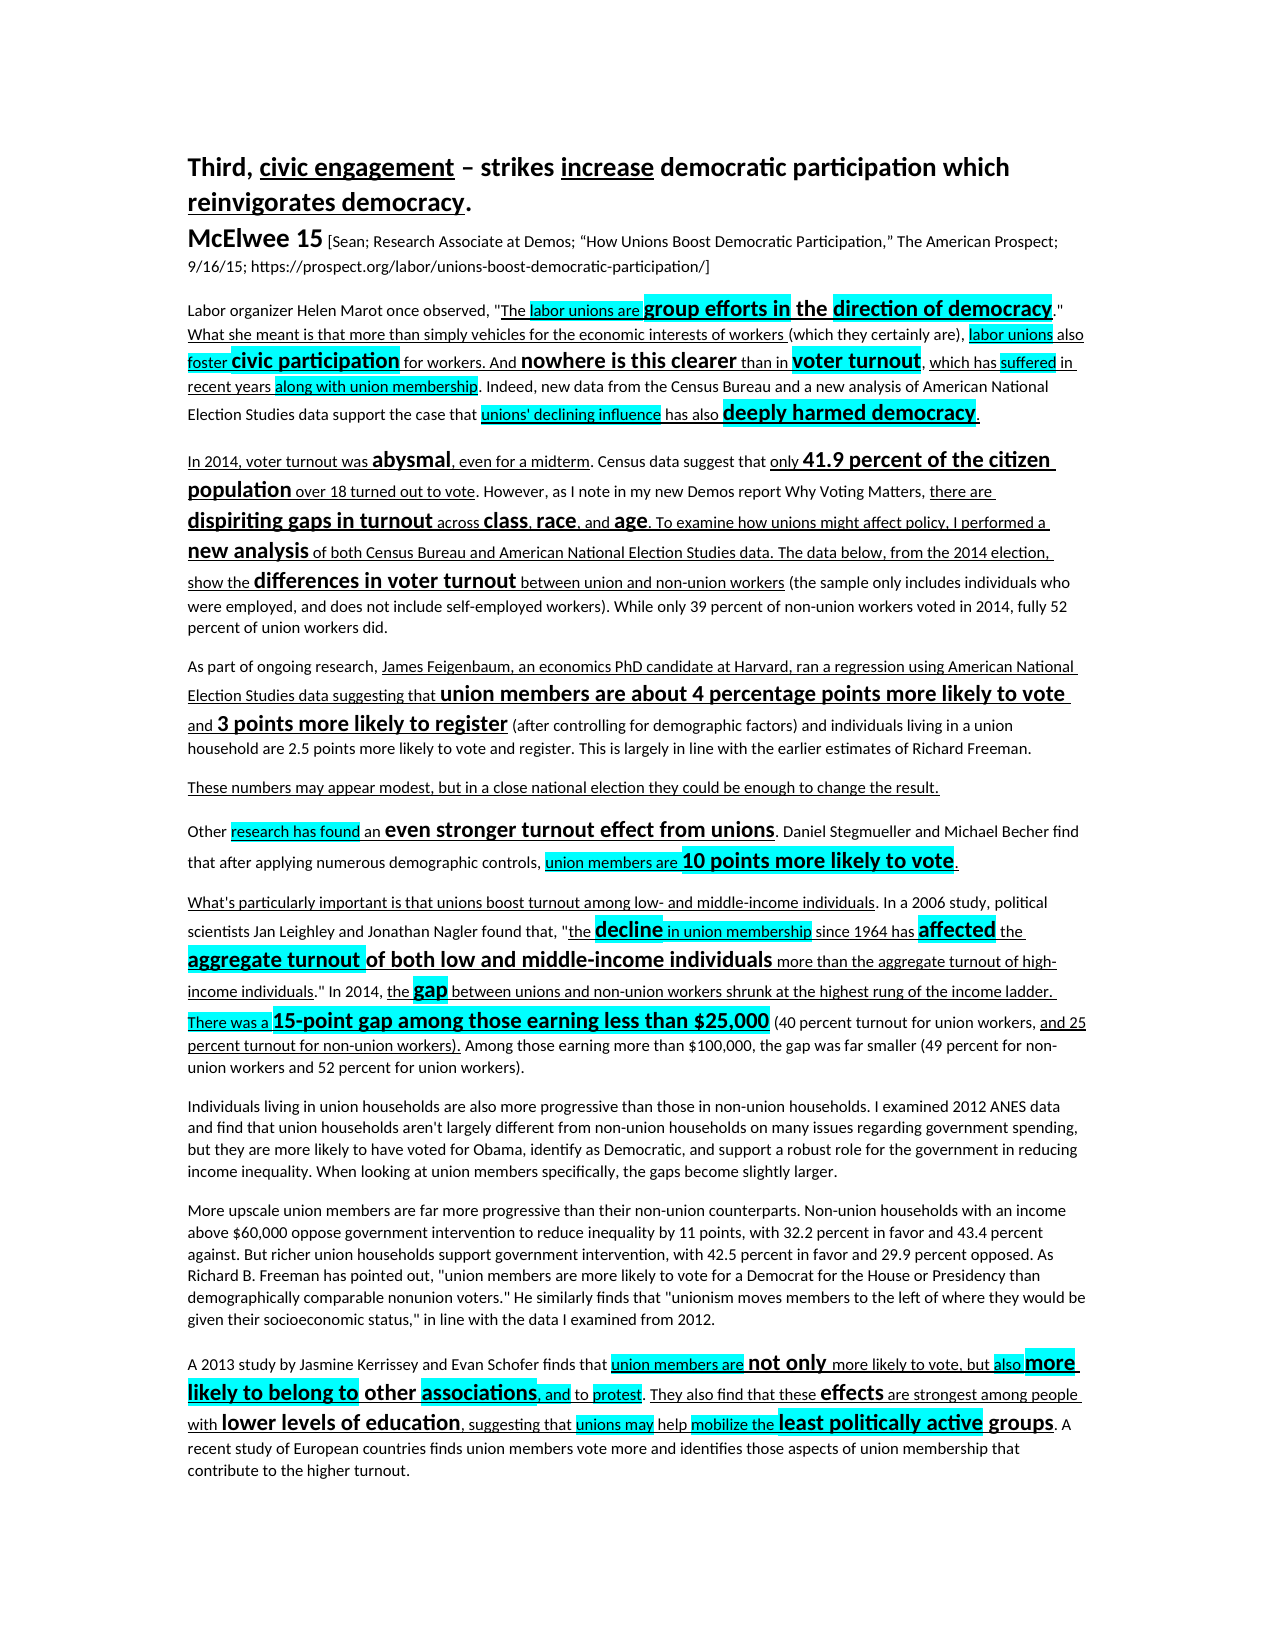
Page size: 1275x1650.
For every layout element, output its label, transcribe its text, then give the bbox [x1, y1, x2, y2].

text Individuals living in union households are also more progressive than those in non-union households. I examined 2012 ANES data and find that union households aren't largely different from non-union households on many issues regarding government spending, but they are more likely to have voted for Obama, identify as Democratic, and support a robust role for the government in reducing income inequality. When looking at union members specifically, the gaps become slightly larger. [187, 1096, 1087, 1182]
subtitle Third, civic engagement – strikes increase democratic participation which reinvigorates democracy. [187, 150, 1087, 219]
text A 2013 study by Jasmine Kerrissey and Evan Schofer finds that union members are not only more likely to vote, but also more likely to belong to other associations, and to protest. They also find that these effects are strongest among people with lower levels of education, suggesting that unions may help mobilize the least politically active groups. A recent study of European countries finds union members vote more and identifies those aspects of union membership that contribute to the higher turnout. [187, 1348, 1087, 1480]
text More upscale union members are far more progressive than their non-union counterparts. Non-union households with an income above $60,000 oppose government intervention to reduce inequality by 11 points, with 32.2 percent in favor and 43.4 percent against. But richer union households support government intervention, with 42.5 percent in favor and 29.9 percent opposed. As Richard B. Freeman has pointed out, "union members are more likely to vote for a Democrat for the House or Presidency than demographically comparable nonunion voters." He similarly finds that "unionism moves members to the left of where they would be given their socioeconomic status," in line with the data I examined from 2012. [187, 1200, 1087, 1330]
text McElwee 15 [Sean; Research Associate at Demos; “How Unions Boost Democratic Participation,” The American Prospect; 9/16/15; https://prospect.org/labor/unions-boost-democratic-participation/] [187, 221, 1087, 276]
text What's particularly important is that unions boost turnout among low- and middle-income individuals. In a 2006 study, political scientists Jan Leighley and Jonathan Nagler found that, "the decline in union membership since 1964 has affected the aggregate turnout of both low and middle-income individuals more than the aggregate turnout of high-income individuals." In 2014, the gap between unions and non-union workers shrunk at the highest rung of the income ladder. There was a 15-point gap among those earning less than $25,000 (40 percent turnout for union workers, and 25 percent turnout for non-union workers). Among those earning more than $100,000, the gap was far smaller (49 percent for non-union workers and 52 percent for union workers). [187, 893, 1087, 1078]
text These numbers may appear modest, but in a close national election they could be enough to change the result. [187, 777, 1087, 797]
text Other research has found an even stronger turnout effect from unions. Daniel Stegmueller and Michael Becher find that after applying numerous demographic controls, union members are 10 points more likely to vote. [187, 816, 1087, 874]
text As part of ongoing research, James Feigenbaum, an economics PhD candidate at Harvard, ran a regression using American National Election Studies data suggesting that union members are about 4 percentage points more likely to vote and 3 points more likely to register (after controlling for demographic factors) and individuals living in a union household are 2.5 points more likely to vote and register. This is largely in line with the earlier estimates of Richard Freeman. [187, 656, 1087, 759]
text In 2014, voter turnout was abysmal, even for a midterm. Census data suggest that only 41.9 percent of the citizen population over 18 turned out to vote. However, as I note in my new Demos report Why Voting Matters, there are dispiriting gaps in turnout across class, race, and age. To examine how unions might affect policy, I performed a new analysis of both Census Bureau and American National Election Studies data. The data below, from the 2014 election, show the differences in voter turnout between union and non-union workers (the sample only includes individuals who were employed, and does not include self-employed workers). While only 39 percent of non-union workers voted in 2014, fully 52 percent of union workers did. [187, 445, 1087, 638]
text Labor organizer Helen Marot once observed, "The labor unions are group efforts in the direction of democracy." What she meant is that more than simply vehicles for the economic interests of workers (which they certainly are), labor unions also foster civic participation for workers. And nowhere is this clearer than in voter turnout, which has suffered in recent years along with union membership. Indeed, new data from the Census Bureau and a new analysis of American National Election Studies data support the case that unions' declining influence has also deeply harmed democracy. [187, 294, 1087, 427]
